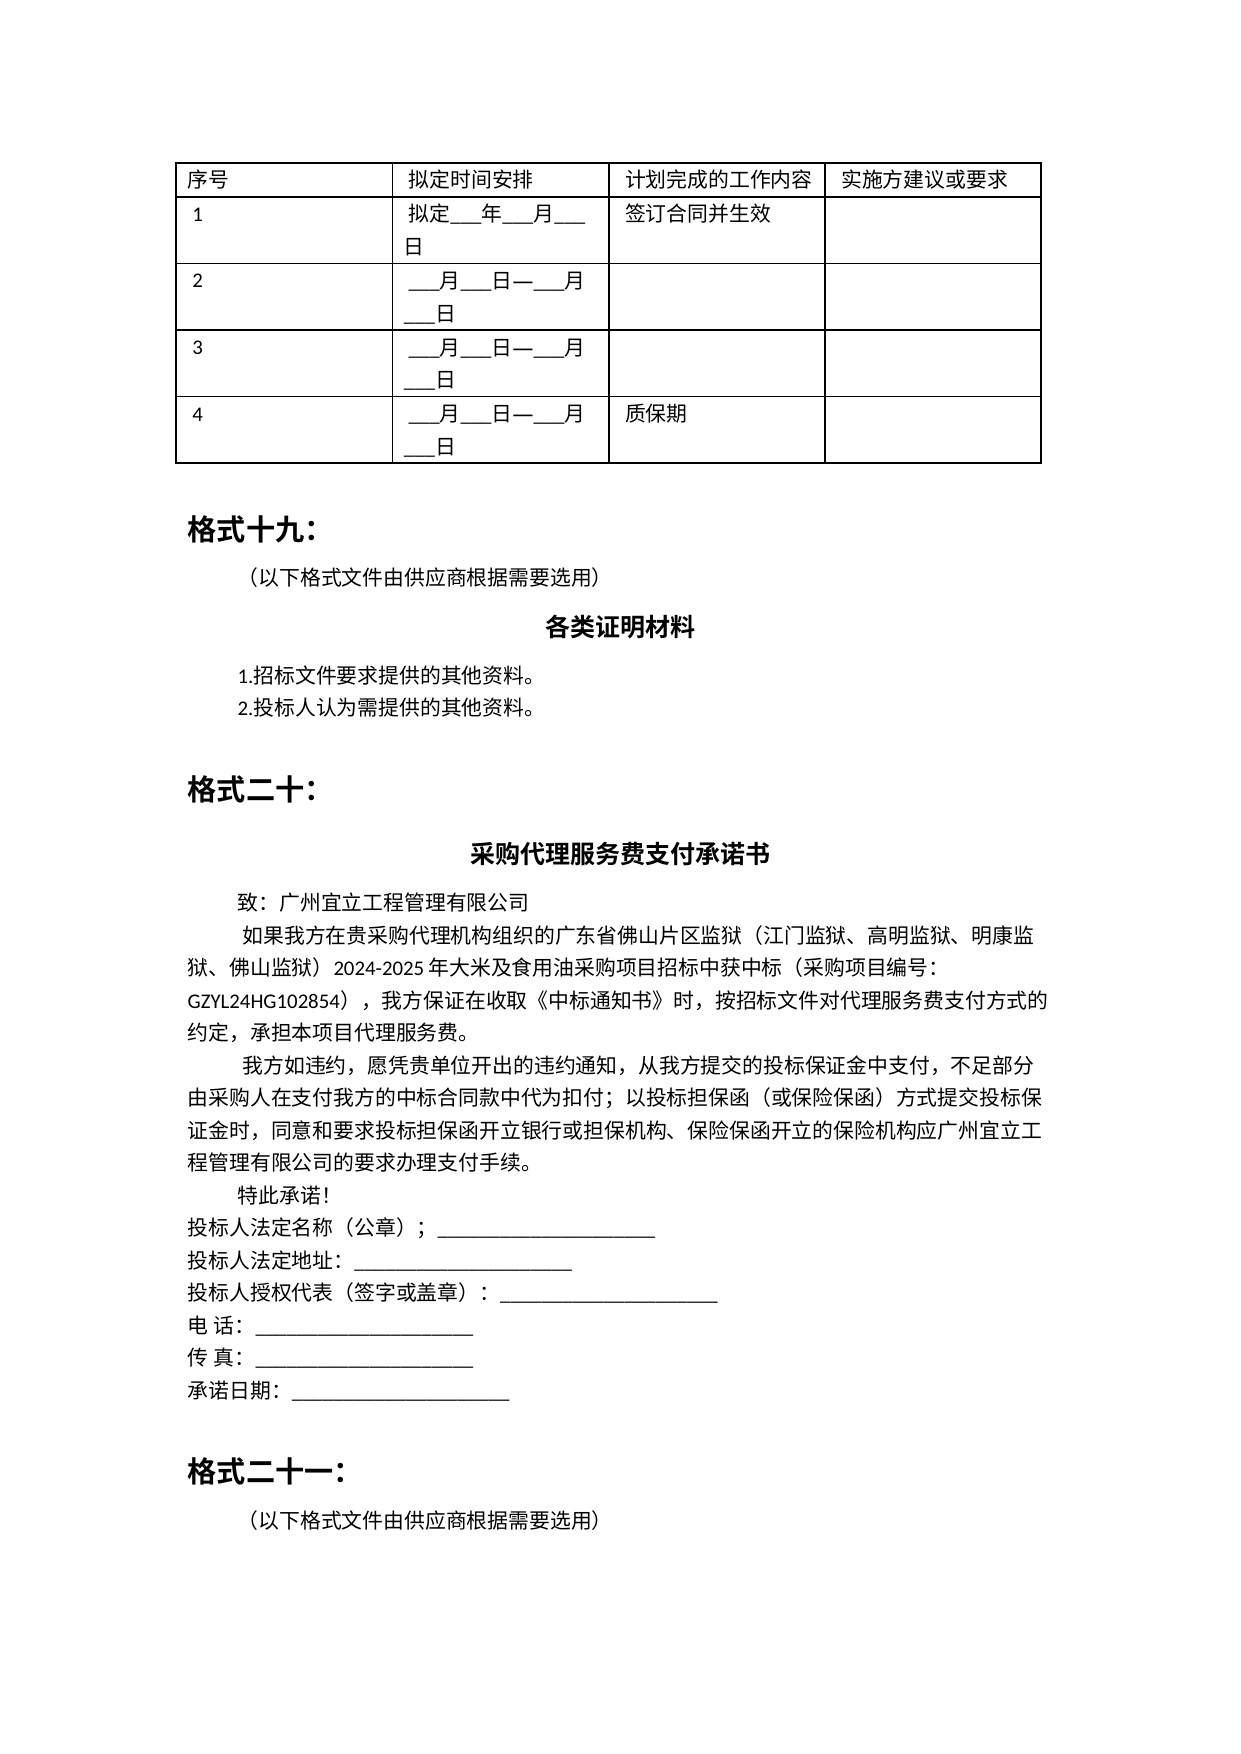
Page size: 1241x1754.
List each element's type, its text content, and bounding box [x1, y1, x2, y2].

table_cell [610, 331, 824, 396]
table_cell [826, 198, 1040, 263]
text （以下格式文件由供应商根据需要选用） [187, 1504, 1053, 1536]
text 2.投标人认为需提供的其他资料。 [187, 691, 1053, 724]
text 致：广州宜立工程管理有限公司 [187, 886, 1053, 919]
table_cell [826, 331, 1040, 396]
table_cell [826, 264, 1040, 329]
text 各类证明材料 [187, 594, 1053, 659]
table_cell 2 [177, 264, 392, 329]
text 传 真：_____________________ [187, 1341, 1053, 1374]
text 我方如违约，愿凭贵单位开出的违约通知，从我方提交的投标保证金中支付，不足部分由采购人在支付我方的中标合同款中代为扣付；以投标担保函（或保险保函）方式提交投标保证金时，同意和要求投标担保函开立银行或担保机构、保险保函开立的保险机构应广州宜立工程管理有限公司的要求办理支付手续。 [187, 1049, 1053, 1179]
table_header 实施方建议或要求 [826, 164, 1040, 196]
table_cell ___月___日—___月___日 [393, 331, 608, 396]
table_cell ___月___日—___月___日 [393, 397, 608, 462]
table_cell [826, 397, 1040, 462]
table_header 计划完成的工作内容 [610, 164, 824, 196]
table_cell 质保期 [610, 397, 824, 462]
table_cell 1 [177, 198, 392, 263]
text 格式二十一： [187, 1439, 1053, 1504]
table_cell 拟定___年___月___日 [393, 198, 608, 263]
text 投标人法定名称（公章）；_____________________ [187, 1211, 1053, 1244]
table_cell [610, 264, 824, 329]
table_header 拟定时间安排 [393, 164, 608, 196]
text 承诺日期：_____________________ [187, 1374, 1053, 1406]
table_cell 4 [177, 397, 392, 462]
text 特此承诺！ [187, 1179, 1053, 1211]
text 投标人法定地址：_____________________ [187, 1244, 1053, 1276]
table_cell 签订合同并生效 [610, 198, 824, 263]
text 采购代理服务费支付承诺书 [187, 821, 1053, 886]
text 格式二十： [187, 756, 1053, 821]
text 电 话：_____________________ [187, 1309, 1053, 1341]
text 投标人授权代表（签字或盖章）：_____________________ [187, 1276, 1053, 1309]
table_cell ___月___日—___月___日 [393, 264, 608, 329]
table_header 序号 [177, 164, 392, 196]
text 1.招标文件要求提供的其他资料。 [187, 659, 1053, 691]
table_cell 3 [177, 331, 392, 396]
text 格式十九： [187, 496, 1053, 561]
text （以下格式文件由供应商根据需要选用） [187, 561, 1053, 594]
text 如果我方在贵采购代理机构组织的广东省佛山片区监狱（江门监狱、高明监狱、明康监狱、佛山监狱）2024-2025年大米及食用油采购项目招标中获中标（采购项目编号：GZYL24HG102854），我方保证在收取《中标通知书》时，按招标文件对代理服务费支付方式的约定，承担本项目代理服务费。 [187, 919, 1053, 1049]
